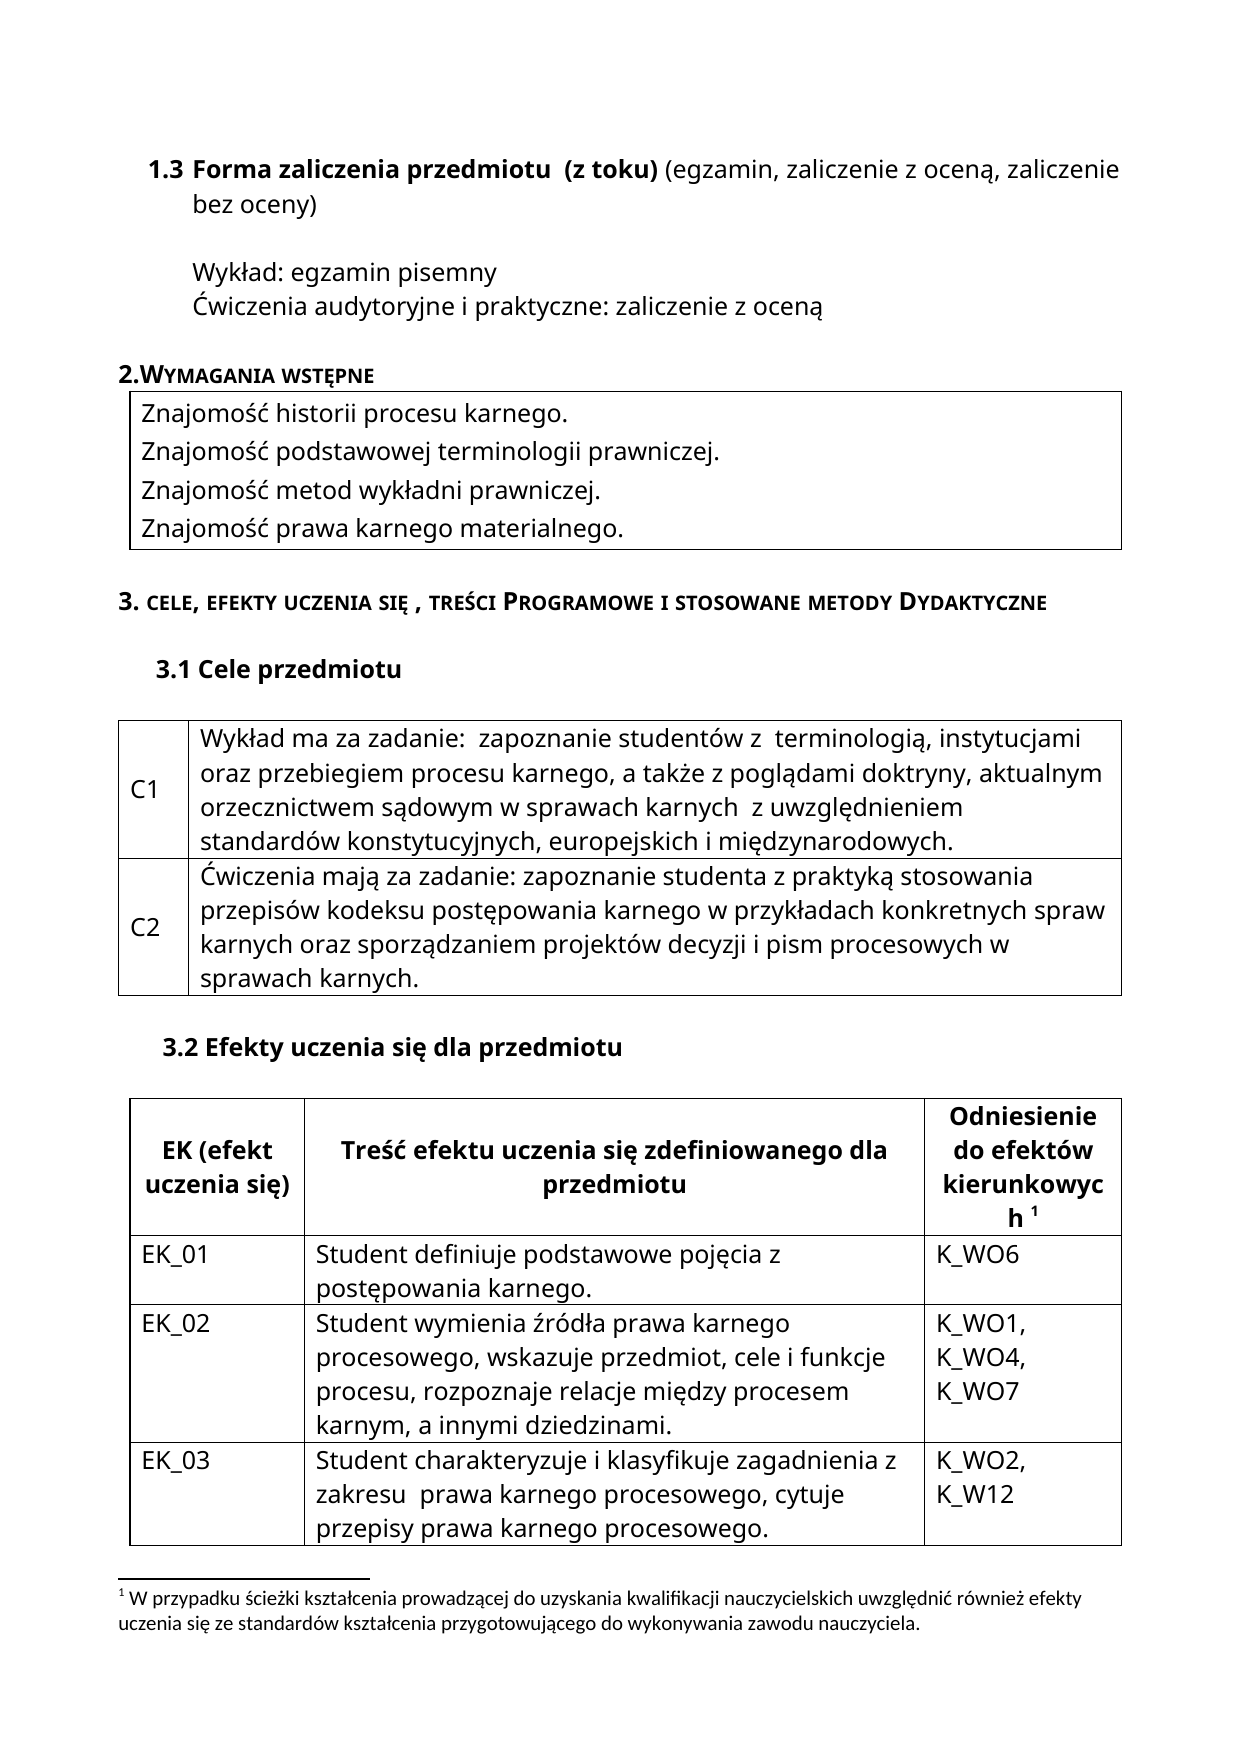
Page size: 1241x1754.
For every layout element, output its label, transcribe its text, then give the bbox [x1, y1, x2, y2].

table_header Treść efektu uczenia się zdefiniowanego dla przedmiotu [305, 1099, 924, 1235]
text 2.Wymagania wstępne [118, 357, 1122, 391]
table_header C1 [119, 721, 188, 857]
table_cell Student charakteryzuje i klasyfikuje zagadnienia z zakresu prawa karnego procesowego, cytuje przepisy prawa karnego procesowego. [305, 1443, 924, 1545]
text 3.1 Cele przedmiotu [156, 652, 1122, 686]
table_cell EK_02 [131, 1305, 304, 1442]
text Ćwiczenia audytoryjne i praktyczne: zaliczenie z oceną [118, 288, 1122, 322]
table_cell Ćwiczenia mają za zadanie: zapoznanie studenta z praktyką stosowania przepisów kodeksu postępowania karnego w przykładach konkretnych spraw karnych oraz sporządzaniem projektów decyzji i pism procesowych w sprawach karnych. [189, 859, 1121, 995]
table_header Znajomość historii procesu karnego. Znajomość podstawowej terminologii prawniczej. Znajomość metod wykładni prawniczej. Znajomość prawa karnego materialnego. [131, 392, 1121, 549]
table_cell Student definiuje podstawowe pojęcia z postępowania karnego. [305, 1236, 924, 1304]
table_header EK (efekt uczenia się) [131, 1099, 304, 1235]
text 1.3 Forma zaliczenia przedmiotu (z toku) (egzamin, zaliczenie z oceną, zaliczenie bez oceny) [148, 152, 1122, 220]
text 3. cele, efekty uczenia się , treści Programowe i stosowane metody Dydaktyczne [118, 584, 1122, 618]
table_cell K_WO1, K_WO4, K_WO7 [925, 1305, 1121, 1442]
table_cell K_WO2, K_W12 [925, 1443, 1121, 1545]
table_cell Student wymienia źródła prawa karnego procesowego, wskazuje przedmiot, cele i funkcje procesu, rozpoznaje relacje między procesem karnym, a innymi dziedzinami. [305, 1305, 924, 1442]
text 3.2 Efekty uczenia się dla przedmiotu [162, 1030, 1122, 1064]
table_header Odniesienie do efektów kierunkowych [925, 1099, 1121, 1235]
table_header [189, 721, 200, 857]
table_cell EK_03 [131, 1443, 304, 1545]
table_cell K_WO6 [925, 1236, 1121, 1304]
text Wykład: egzamin pisemny [118, 254, 1122, 288]
table_cell EK_01 [131, 1236, 304, 1304]
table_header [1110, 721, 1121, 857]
table_cell C2 [119, 859, 188, 995]
